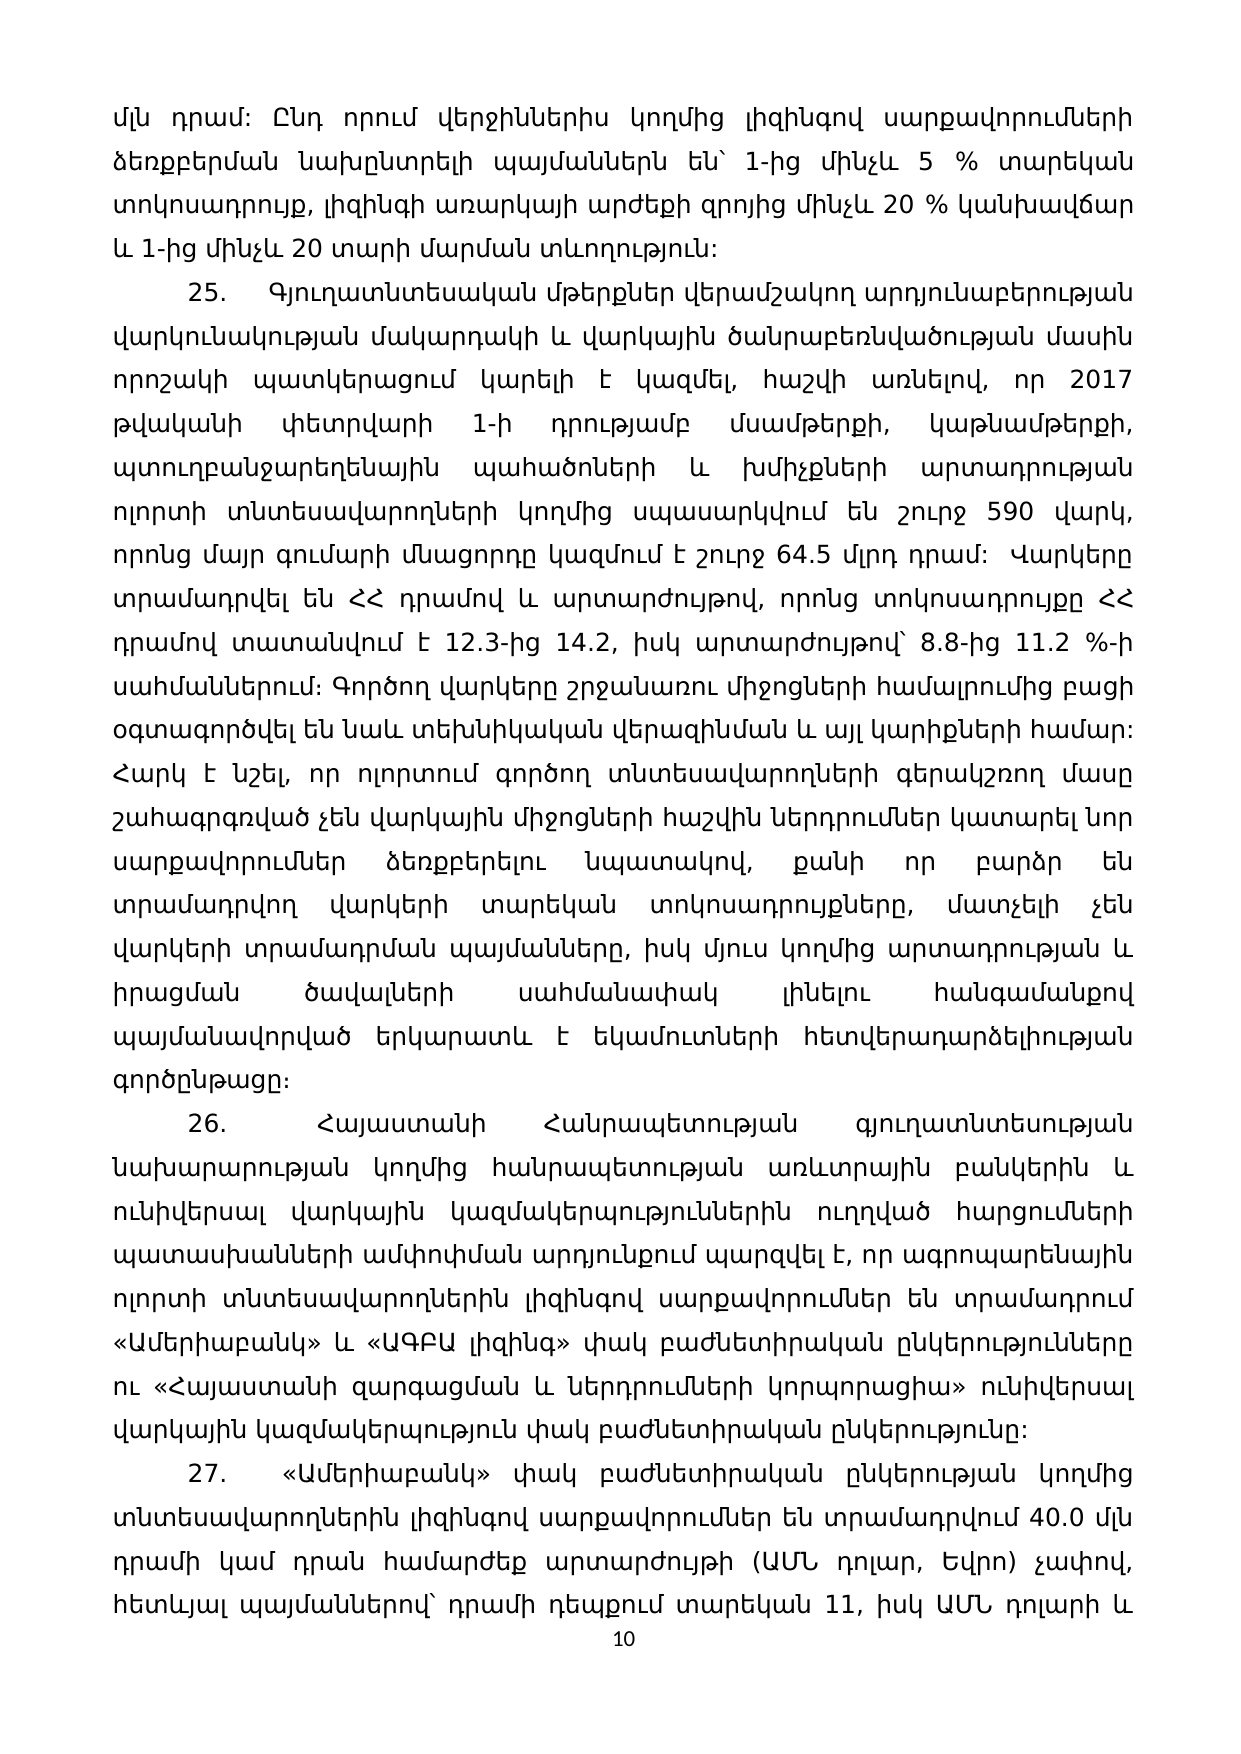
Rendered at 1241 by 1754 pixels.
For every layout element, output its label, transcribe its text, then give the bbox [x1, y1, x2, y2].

list Հայաստանի Հանրապետության գյուղատնտեսության նախարարության կողմից հանրապետության առևտրային բանկերին և ունիվերսալ վարկային կազմակերպություններին ուղղված հարցումների պատասխանների ամփոփման արդյունքում պարզվել է, որ ագրոպարենային ոլորտի տնտեսավարողներին լիզինգով սարքավորումներ են տրամադրում «Ամերիաբանկ» և «ԱԳԲԱ լիզինգ» փակ բաժնետիրական ընկերությունները ու «Հայաստանի զարգացման և ներդրումների կորպորացիա» ունիվերսալ վարկային կազմակերպություն փակ բաժնետիրական ընկերությունը: [112, 1109, 1134, 1445]
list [112, 1459, 1134, 1620]
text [112, 103, 1134, 263]
list Գյուղատնտեսական մթերքներ վերամշակող արդյունաբերության վարկունակության մակարդակի և վարկային ծանրաբեռնվածության մասին որոշակի պատկերացում կարելի է կազմել, հաշվի առնելով, որ 2017 թվականի փետրվարի 1-ի դրությամբ մսամթերքի, կաթնամթերքի, պտուղբանջարեղենային պահածոների և խմիչքների արտադրության ոլորտի տնտեսավարողների կողմից սպասարկվում են շուրջ 590 վարկ, որոնց մայր գումարի մնացորդը կազմում է շուրջ 64.5 մլրդ դրամ: Վարկերը տրամադրվել են ՀՀ դրամով և արտարժույթով, որոնց տոկոսադրույքը ՀՀ դրամով տատանվում է 12.3-ից 14.2, իսկ արտարժույթով՝ 8.8-ից 11.2 %-ի սահմաններում։ Գործող վարկերը շրջանառու միջոցների համալրումից բացի օգտագործվել են նաև տեխնիկական վերազինման և այլ կարիքների համար: Հարկ է նշել, որ ոլորտում գործող տնտեսավարողների գերակշռող մասը շահագրգռված չեն վարկային միջոցների հաշվին ներդրումներ կատարել նոր սարքավորումներ ձեռքբերելու նպատակով, քանի որ բարձր են տրամադրվող վարկերի տարեկան տոկոսադրույքները, մատչելի չեն վարկերի տրամադրման պայմանները, իսկ մյուս կողմից արտադրության և իրացման ծավալների սահմանափակ լինելու հանգամանքով պայմանավորված երկարատև է եկամուտների հետվերադարձելիության գործընթացը։ [112, 278, 1134, 1095]
